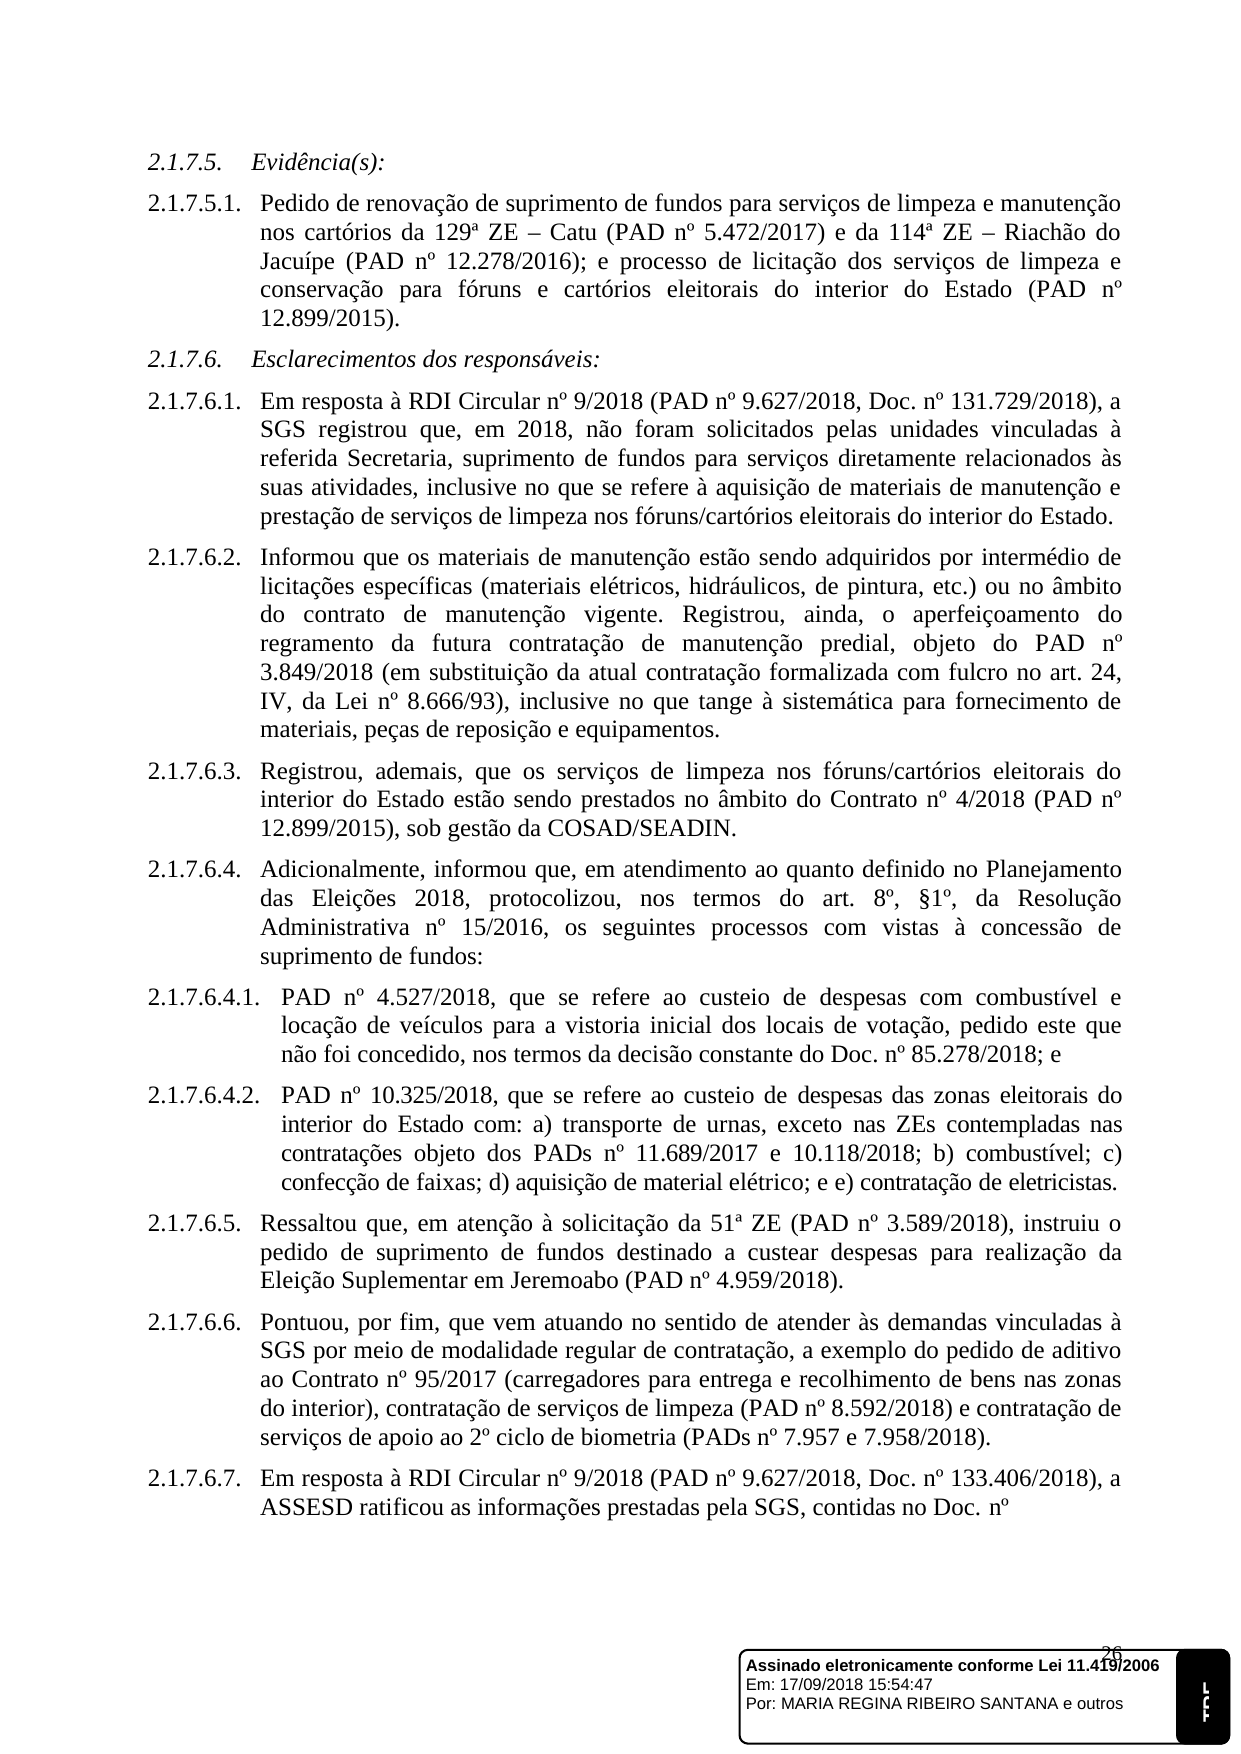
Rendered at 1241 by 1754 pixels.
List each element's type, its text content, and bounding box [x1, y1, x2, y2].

list Em resposta à RDI Circular nº 9/2018 (PAD nº 9.627/2018, Doc. nº 133.406/2018), a ASSESD ratificou as informações prestadas pela SGS, contidas no Doc. nº [148, 1463, 1123, 1521]
list Pontuou, por fim, que vem atuando no sentido de atender às demandas vinculadas à SGS por meio de modalidade regular de contratação, a exemplo do pedido de aditivo ao Contrato nº 95/2017 (carregadores para entrega e recolhimento de bens nas zonas do interior), contratação de serviços de limpeza (PAD nº 8.592/2018) e contratação de serviços de apoio ao 2º ciclo de biometria (PADs nº 7.957 e 7.958/2018). [148, 1307, 1122, 1451]
list Registrou, ademais, que os serviços de limpeza nos fóruns/cartórios eleitorais do interior do Estado estão sendo prestados no âmbito do Contrato nº 4/2018 (PAD nº 12.899/2015), sob gestão da COSAD/SEADIN. [148, 756, 1122, 842]
list Adicionalmente, informou que, em atendimento ao quanto definido no Planejamento das Eleições 2018, protocolizou, nos termos do art. 8º, §1º, da Resolução Administrativa nº 15/2016, os seguintes processos com vistas à concessão de suprimento de fundos: [148, 854, 1123, 969]
list Evidência(s): [148, 147, 1134, 176]
list Ressaltou que, em atenção à solicitação da 51ª ZE (PAD nº 3.589/2018), instruiu o pedido de suprimento de fundos destinado a custear despesas para realização da Eleição Suplementar em Jeremoabo (PAD nº 4.959/2018). [148, 1208, 1123, 1294]
list PAD nº 10.325/2018, que se refere ao custeio de despesas das zonas eleitorais do interior do Estado com: a) transporte de urnas, exceto nas ZEs contempladas nas contratações objeto dos PADs nº 11.689/2017 e 10.118/2018; b) combustível; c) confecção de faixas; d) aquisição de material elétrico; e e) contratação de eletricistas. [148, 1081, 1123, 1196]
list Pedido de renovação de suprimento de fundos para serviços de limpeza e manutenção nos cartórios da 129ª ZE – Catu (PAD nº 5.472/2017) e da 114ª ZE – Riachão do Jacuípe (PAD nº 12.278/2016); e processo de licitação dos serviços de limpeza e conservação para fóruns e cartórios eleitorais do interior do Estado (PAD nº 12.899/2015). [148, 188, 1123, 332]
list Informou que os materiais de manutenção estão sendo adquiridos por intermédio de licitações específicas (materiais elétricos, hidráulicos, de pintura, etc.) ou no âmbito do contrato de manutenção vigente. Registrou, ainda, o aperfeiçoamento do regramento da futura contratação de manutenção predial, objeto do PAD nº 3.849/2018 (em substituição da atual contratação formalizada com fulcro no art. 24, IV, da Lei nº 8.666/93), inclusive no que tange à sistemática para fornecimento de materiais, peças de reposição e equipamentos. [148, 542, 1123, 743]
list Em resposta à RDI Circular nº 9/2018 (PAD nº 9.627/2018, Doc. nº 131.729/2018), a SGS registrou que, em 2018, não foram solicitados pelas unidades vinculadas à referida Secretaria, suprimento de fundos para serviços diretamente relacionados às suas atividades, inclusive no que se refere à aquisição de materiais de manutenção e prestação de serviços de limpeza nos fóruns/cartórios eleitorais do interior do Estado. [148, 386, 1123, 529]
list Esclarecimentos dos responsáveis: [148, 344, 1134, 373]
list PAD nº 4.527/2018, que se refere ao custeio de despesas com combustível e locação de veículos para a vistoria inicial dos locais de votação, pedido este que não foi concedido, nos termos da decisão constante do Doc. nº 85.278/2018; e [148, 982, 1123, 1068]
